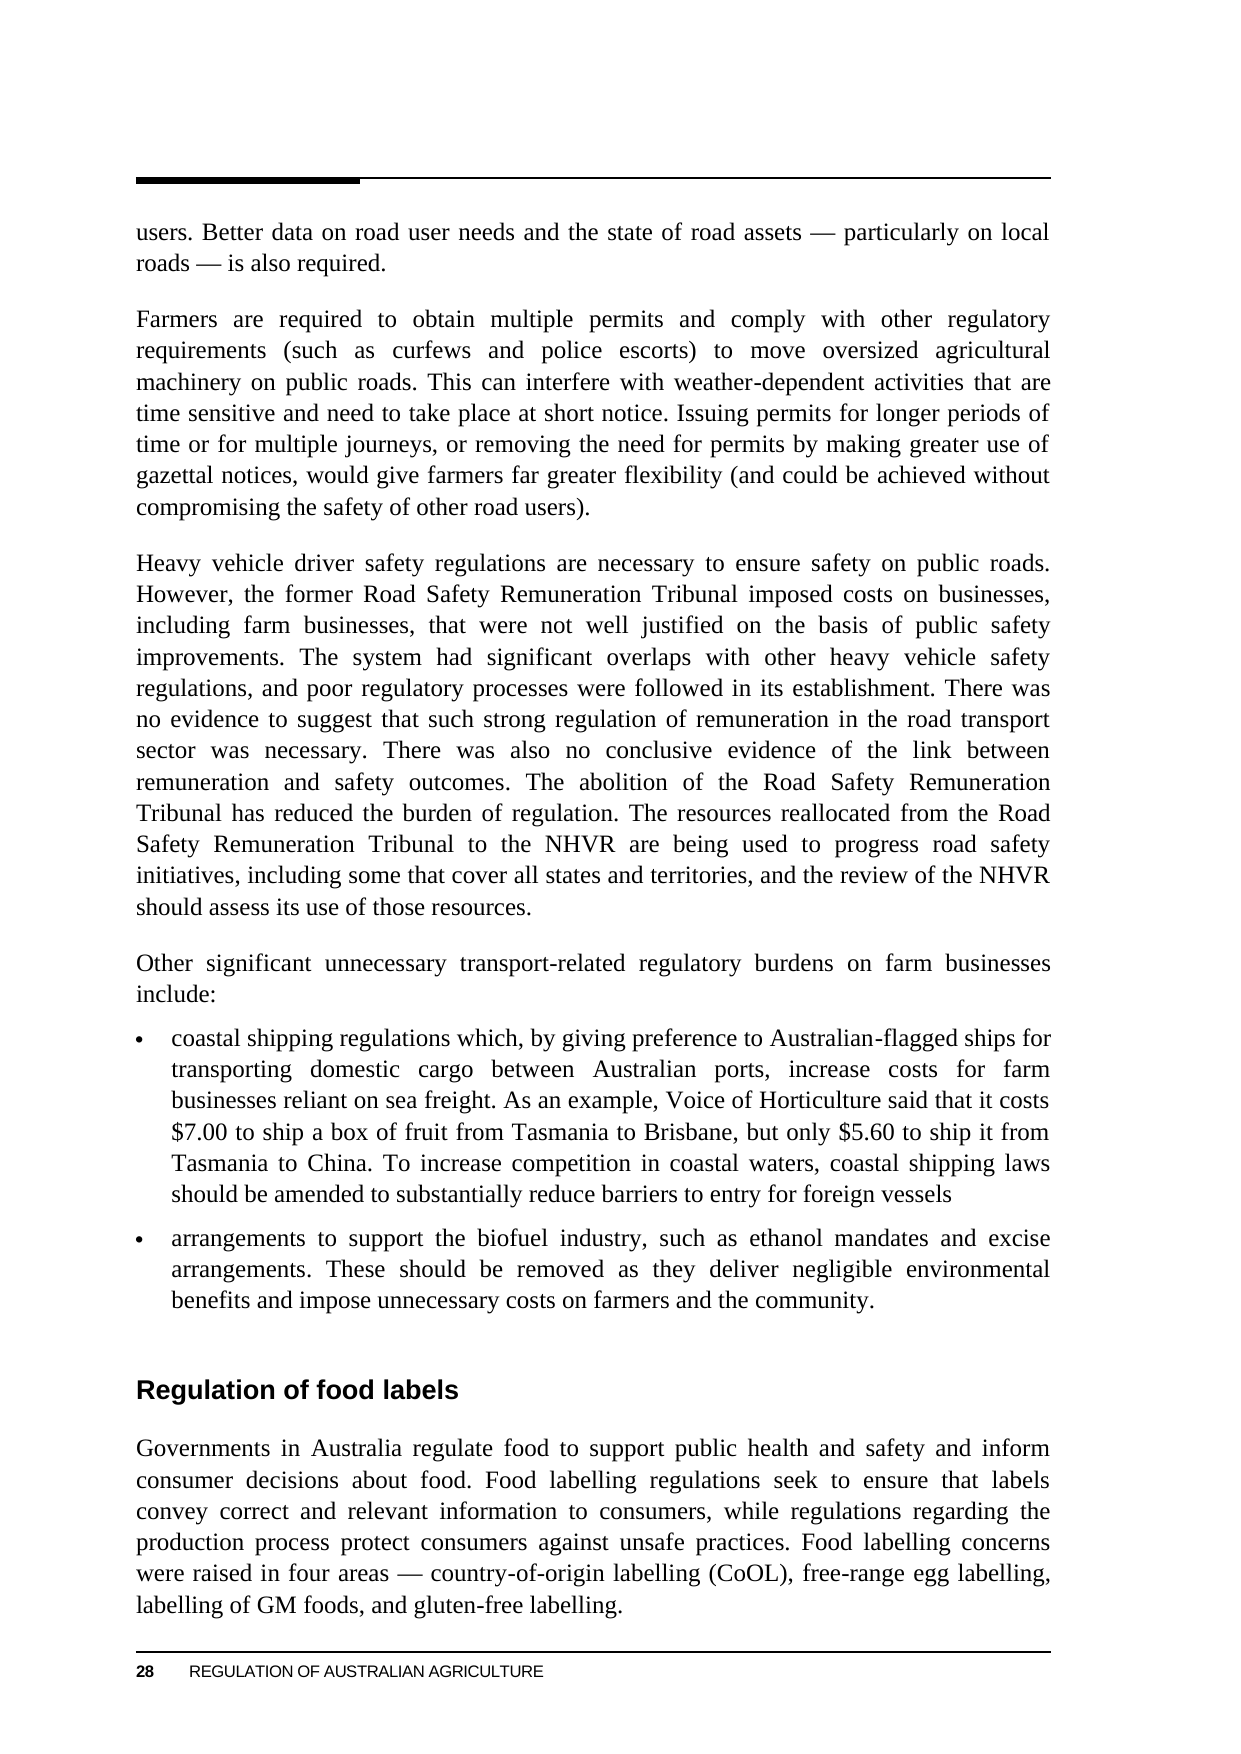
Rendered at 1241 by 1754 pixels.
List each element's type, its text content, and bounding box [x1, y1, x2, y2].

text Farmers are required to obtain multiple permits and comply with other regulatory requirements (such as curfews and police escorts) to move oversized agricultural machinery on public roads. This can interfere with weather-dependent activities that are time sensitive and need to take place at short notice. Issuing permits for longer periods of time or for multiple journeys, or removing the need for permits by making greater use of gazettal notices, would give farmers far greater flexibility (and could be achieved without compromising the safety of other road users). [136, 302, 1051, 521]
text Heavy vehicle driver safety regulations are necessary to ensure safety on public roads. However, the former Road Safety Remuneration Tribunal imposed costs on businesses, including farm businesses, that were not well justified on the basis of public safety improvements. The system had significant overlaps with other heavy vehicle safety regulations, and poor regulatory processes were followed in its establishment. There was no evidence to suggest that such strong regulation of remuneration in the road transport sector was necessary. There was also no conclusive evidence of the link between remuneration and safety outcomes. The abolition of the Road Safety Remuneration Tribunal has reduced the burden of regulation. The resources reallocated from the Road Safety Remuneration Tribunal to the NHVR are being used to progress road safety initiatives, including some that cover all states and territories, and the review of the NHVR should assess its use of those resources. [136, 546, 1051, 921]
list coastal shipping regulations which, by giving preference to Australian-flagged ships for transporting domestic cargo between Australian ports, increase costs for farm businesses reliant on sea freight. As an example, Voice of Horticulture said that it costs $7.00 to ship a box of fruit from Tasmania to Brisbane, but only $5.60 to ship it from Tasmania to China. To increase competition in coastal waters, coastal shipping laws should be amended to substantially reduce barriers to entry for foreign vessels [136, 1021, 1051, 1208]
list arrangements to support the biofuel industry, such as ethanol mandates and excise arrangements. These should be removed as they deliver negligible environmental benefits and impose unnecessary costs on farmers and the community. [136, 1221, 1051, 1314]
text Other significant unnecessary transport-related regulatory burdens on farm businesses include: [136, 946, 1051, 1008]
subtitle Regulation of food labels [136, 1373, 1051, 1406]
text Governments in Australia regulate food to support public health and safety and inform consumer decisions about food. Food labelling regulations seek to ensure that labels convey correct and relevant information to consumers, while regulations regarding the production process protect consumers against unsafe practices. Food labelling concerns were raised in four areas — country-of-origin labelling (CoOL), free-range egg labelling, labelling of GM foods, and gluten-free labelling. [136, 1431, 1051, 1618]
